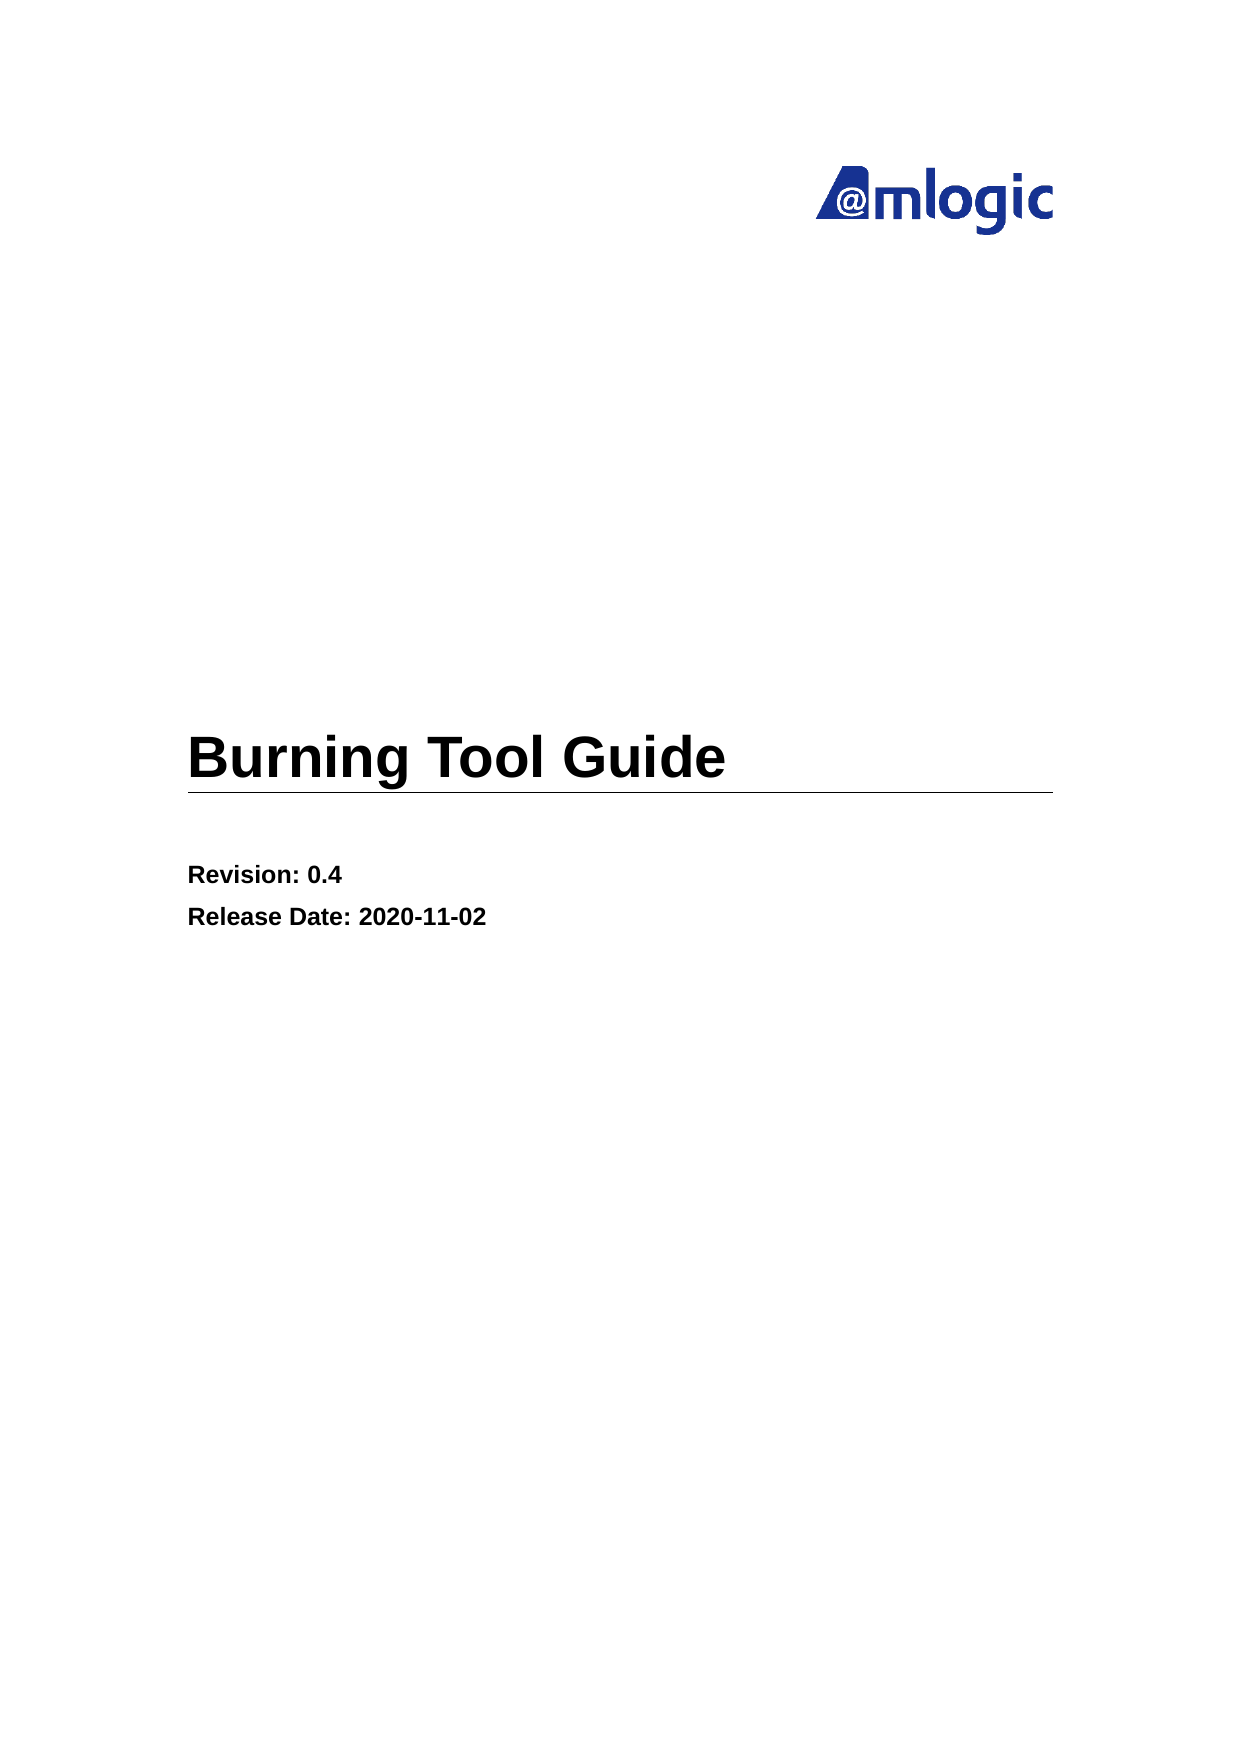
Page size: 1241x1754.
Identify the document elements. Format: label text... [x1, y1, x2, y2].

picture [815, 166, 1053, 235]
text Release Date: 2020-11-02 [187, 892, 1053, 934]
text Burning Tool Guide [187, 722, 1053, 793]
text Revision: 0.4 [187, 851, 1053, 892]
